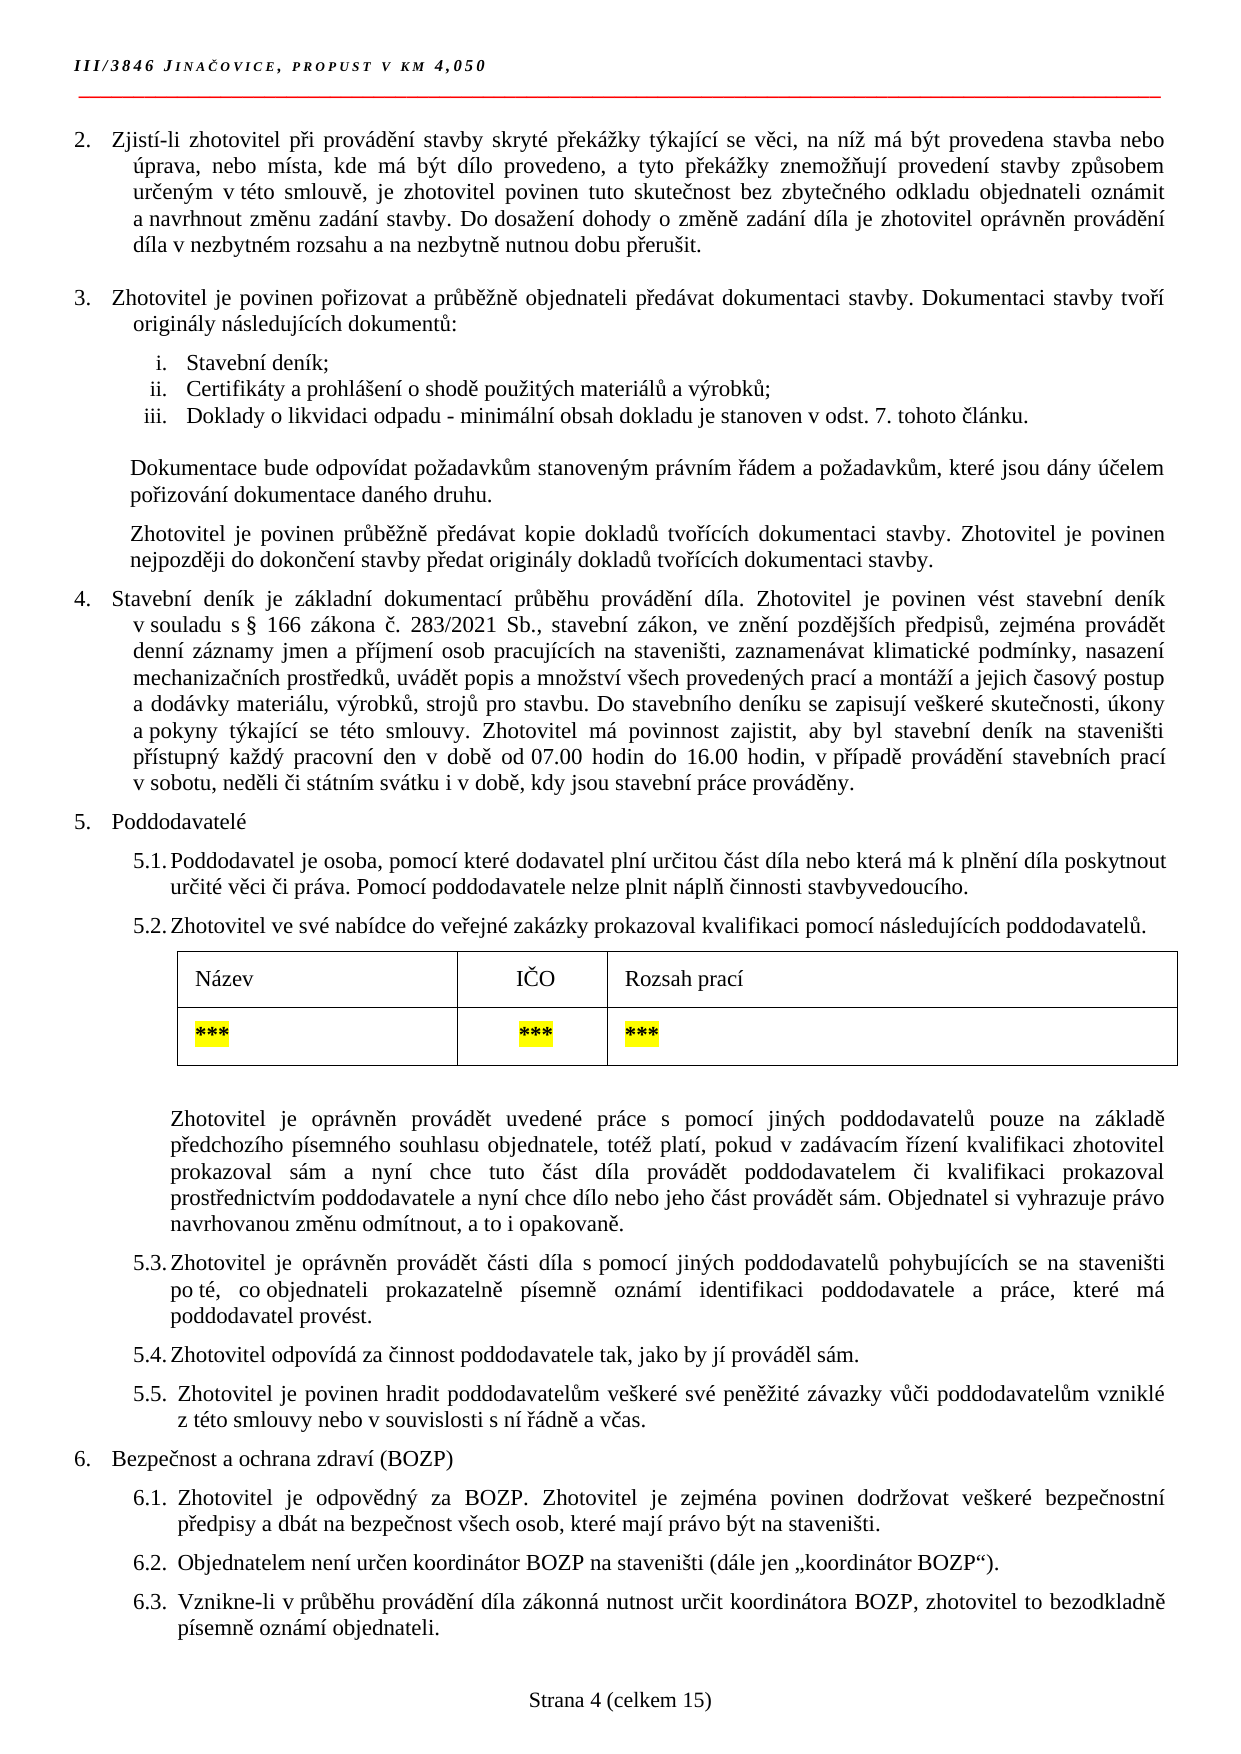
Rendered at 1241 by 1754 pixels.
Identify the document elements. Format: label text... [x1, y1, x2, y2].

list Zhotovitel ve své nabídce do veřejné zakázky prokazoval kvalifikaci pomocí následujících poddodavatelů. [133, 912, 1166, 939]
list Zhotovitel je odpovědný za BOZP. Zhotovitel je zejména povinen dodržovat veškeré bezpečnostní předpisy a dbát na bezpečnost všech osob, které mají právo být na staveništi. [133, 1484, 1166, 1537]
list Objednatelem není určen koordinátor BOZP na staveništi (dále jen „koordinátor BOZP“). [133, 1549, 1166, 1575]
list Stavební deník je základní dokumentací průběhu provádění díla. Zhotovitel je povinen vést stavební deník v souladu s § 166 zákona č. 283/2021 Sb., stavební zákon, ve znění pozdějších předpisů, zejména provádět denní záznamy jmen a příjmení osob pracujících na staveništi, zaznamenávat klimatické podmínky, nasazení mechanizačních prostředků, uvádět popis a množství všech provedených prací a montáží a jejich časový postup a dodávky materiálu, výrobků, strojů pro stavbu. Do stavebního deníku se zapisují veškeré skutečnosti, úkony a pokyny týkající se této smlouvy. Zhotovitel má povinnost zajistit, aby byl stavební deník na staveništi přístupný každý pracovní den v době od 07.00 hodin do 16.00 hodin, v případě provádění stavebních prací v sobotu, neděli či státním svátku i v době, kdy jsou stavební práce prováděny. [74, 585, 1166, 796]
list Poddodavatelé [74, 808, 1166, 834]
list Certifikáty a prohlášení o shodě použitých materiálů a výrobků; [167, 375, 1166, 402]
list Zhotovitel je povinen pořizovat a průběžně objednateli předávat dokumentaci stavby. Dokumentaci stavby tvoří originály následujících dokumentů: [74, 284, 1166, 337]
text Dokumentace bude odpovídat požadavkům stanoveným právním řádem a požadavkům, které jsou dány účelem pořizování dokumentace daného druhu. [130, 454, 1166, 507]
table_cell *** [458, 1008, 607, 1065]
table_header IČO [458, 952, 607, 1007]
list Vznikne-li v průběhu provádění díla zákonná nutnost určit koordinátora BOZP, zhotovitel to bezodkladně písemně oznámí objednateli. [133, 1588, 1166, 1641]
list Zjistí-li zhotovitel při provádění stavby skryté překážky týkající se věci, na níž má být provedena stavba nebo úprava, nebo místa, kde má být dílo provedeno, a tyto překážky znemožňují provedení stavby způsobem určeným v této smlouvě, je zhotovitel povinen tuto skutečnost bez zbytečného odkladu objednateli oznámit a navrhnout změnu zadání stavby. Do dosažení dohody o změně zadání díla je zhotovitel oprávněn provádění díla v nezbytném rozsahu a na nezbytně nutnou dobu přerušit. [74, 126, 1166, 257]
table_header Rozsah prací [608, 952, 1177, 1007]
table_header Název [178, 952, 457, 1007]
table_cell *** [608, 1008, 1177, 1065]
table_cell *** [178, 1008, 457, 1065]
list Bezpečnost a ochrana zdraví (BOZP) [74, 1445, 1166, 1471]
list Stavební deník; [167, 349, 1166, 375]
text Zhotovitel je povinen průběžně předávat kopie dokladů tvořících dokumentaci stavby. Zhotovitel je povinen nejpozději do dokončení stavby předat originály dokladů tvořících dokumentaci stavby. [130, 520, 1166, 572]
list Zhotovitel je povinen hradit poddodavatelům veškeré své peněžité závazky vůči poddodavatelům vzniklé z této smlouvy nebo v souvislosti s ní řádně a včas. [133, 1380, 1166, 1432]
list Zhotovitel odpovídá za činnost poddodavatele tak, jako by jí prováděl sám. [133, 1341, 1166, 1367]
list Poddodavatel je osoba, pomocí které dodavatel plní určitou část díla nebo která má k plnění díla poskytnout určité věci či práva. Pomocí poddodavatele nelze plnit náplň činnosti stavbyvedoucího. [133, 847, 1166, 900]
list Zhotovitel je oprávněn provádět části díla s pomocí jiných poddodavatelů pohybujících se na staveništi po té, co objednateli prokazatelně písemně oznámí identifikaci poddodavatele a práce, které má poddodavatel provést. [133, 1249, 1166, 1328]
list Zhotovitel je oprávněn provádět uvedené práce s pomocí jiných poddodavatelů pouze na základě předchozího písemného souhlasu objednatele, totéž platí, pokud v zadávacím řízení kvalifikaci zhotovitel prokazoval sám a nyní chce tuto část díla provádět poddodavatelem či kvalifikaci prokazoval prostřednictvím poddodavatele a nyní chce dílo nebo jeho část provádět sám. Objednatel si vyhrazuje právo navrhovanou změnu odmítnout, a to i opakovaně. [170, 1105, 1166, 1237]
list Doklady o likvidaci odpadu - minimální obsah dokladu je stanoven v odst. 7. tohoto článku. [167, 402, 1166, 428]
